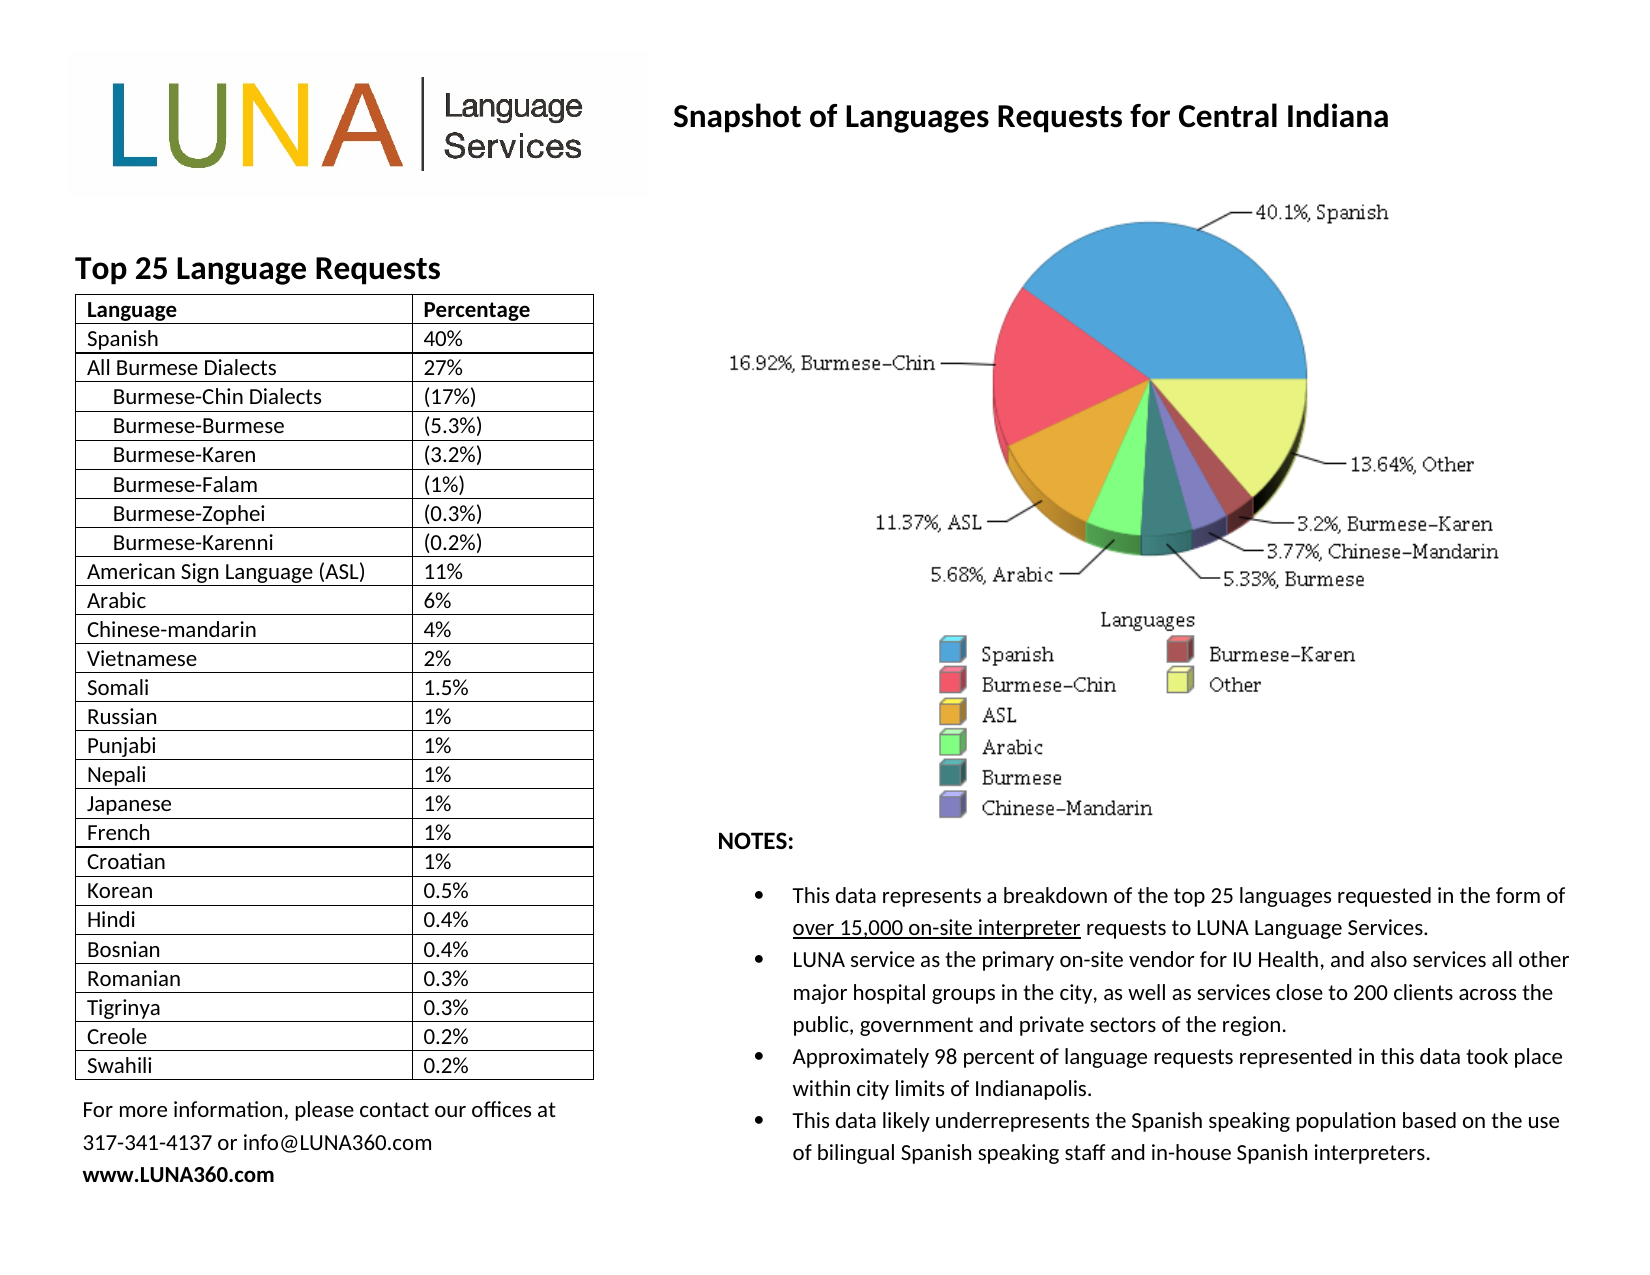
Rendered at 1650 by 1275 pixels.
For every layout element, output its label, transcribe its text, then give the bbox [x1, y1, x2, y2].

table_cell American Sign Language (ASL) [76, 557, 412, 585]
table_cell Korean [76, 877, 412, 904]
table_cell Nepali [76, 760, 412, 788]
table_cell 0.2% [413, 1051, 593, 1079]
table_cell Russian [76, 702, 412, 730]
table_cell Tigrinya [76, 993, 412, 1021]
table_cell 2% [413, 644, 593, 672]
table_cell Arabic [76, 586, 412, 614]
table_cell 4% [413, 615, 593, 643]
table_cell Burmese-Karenni [76, 528, 412, 556]
table_cell Japanese [76, 789, 412, 817]
table_cell Burmese-Chin Dialects [76, 382, 412, 411]
table_cell 0.4% [413, 935, 593, 963]
text Top 25 Language Requests [75, 247, 704, 288]
table_cell (0.2%) [413, 528, 593, 556]
table_cell (0.3%) [413, 499, 593, 527]
table_cell 1.5% [413, 673, 593, 701]
table_cell Croatian [76, 848, 412, 876]
table_cell 11% [413, 557, 593, 585]
table_cell French [76, 819, 412, 846]
table_cell 1% [413, 848, 593, 876]
table_cell Punjabi [76, 731, 412, 759]
picture [67, 51, 649, 197]
table_cell 1% [413, 702, 593, 730]
table_cell (17%) [413, 382, 593, 411]
table_cell Burmese-Karen [76, 441, 412, 469]
table_cell All Burmese Dialects [76, 354, 412, 381]
table_cell Hindi [76, 906, 412, 934]
picture [704, 197, 1578, 461]
table_cell Burmese-Zophei [76, 499, 412, 527]
table_cell Creole [76, 1022, 412, 1050]
table_cell Vietnamese [76, 644, 412, 672]
table_cell 0.2% [413, 1022, 593, 1050]
table_cell 1% [413, 731, 593, 759]
table_cell 0.3% [413, 993, 593, 1021]
table_cell (3.2%) [413, 441, 593, 469]
table_cell Romanian [76, 964, 412, 992]
table_cell (1%) [413, 470, 593, 498]
table_cell 1% [413, 760, 593, 788]
table_cell 6% [413, 586, 593, 614]
table_cell Spanish [76, 324, 412, 352]
table_cell 40% [413, 324, 593, 352]
table_header Percentage [413, 295, 593, 323]
table_cell Bosnian [76, 935, 412, 963]
table_cell (5.3%) [413, 412, 593, 439]
table_cell 0.4% [413, 906, 593, 934]
table_cell 0.3% [413, 964, 593, 992]
table_cell 27% [413, 354, 593, 381]
table_cell Somali [76, 673, 412, 701]
table_cell 1% [413, 789, 593, 817]
table_header Language [76, 295, 412, 323]
table_cell Swahili [76, 1051, 412, 1079]
table_cell 0.5% [413, 877, 593, 904]
table_cell 1% [413, 819, 593, 846]
table_cell Burmese-Falam [76, 470, 412, 498]
table_cell Burmese-Burmese [76, 412, 412, 439]
table_cell Chinese-mandarin [76, 615, 412, 643]
